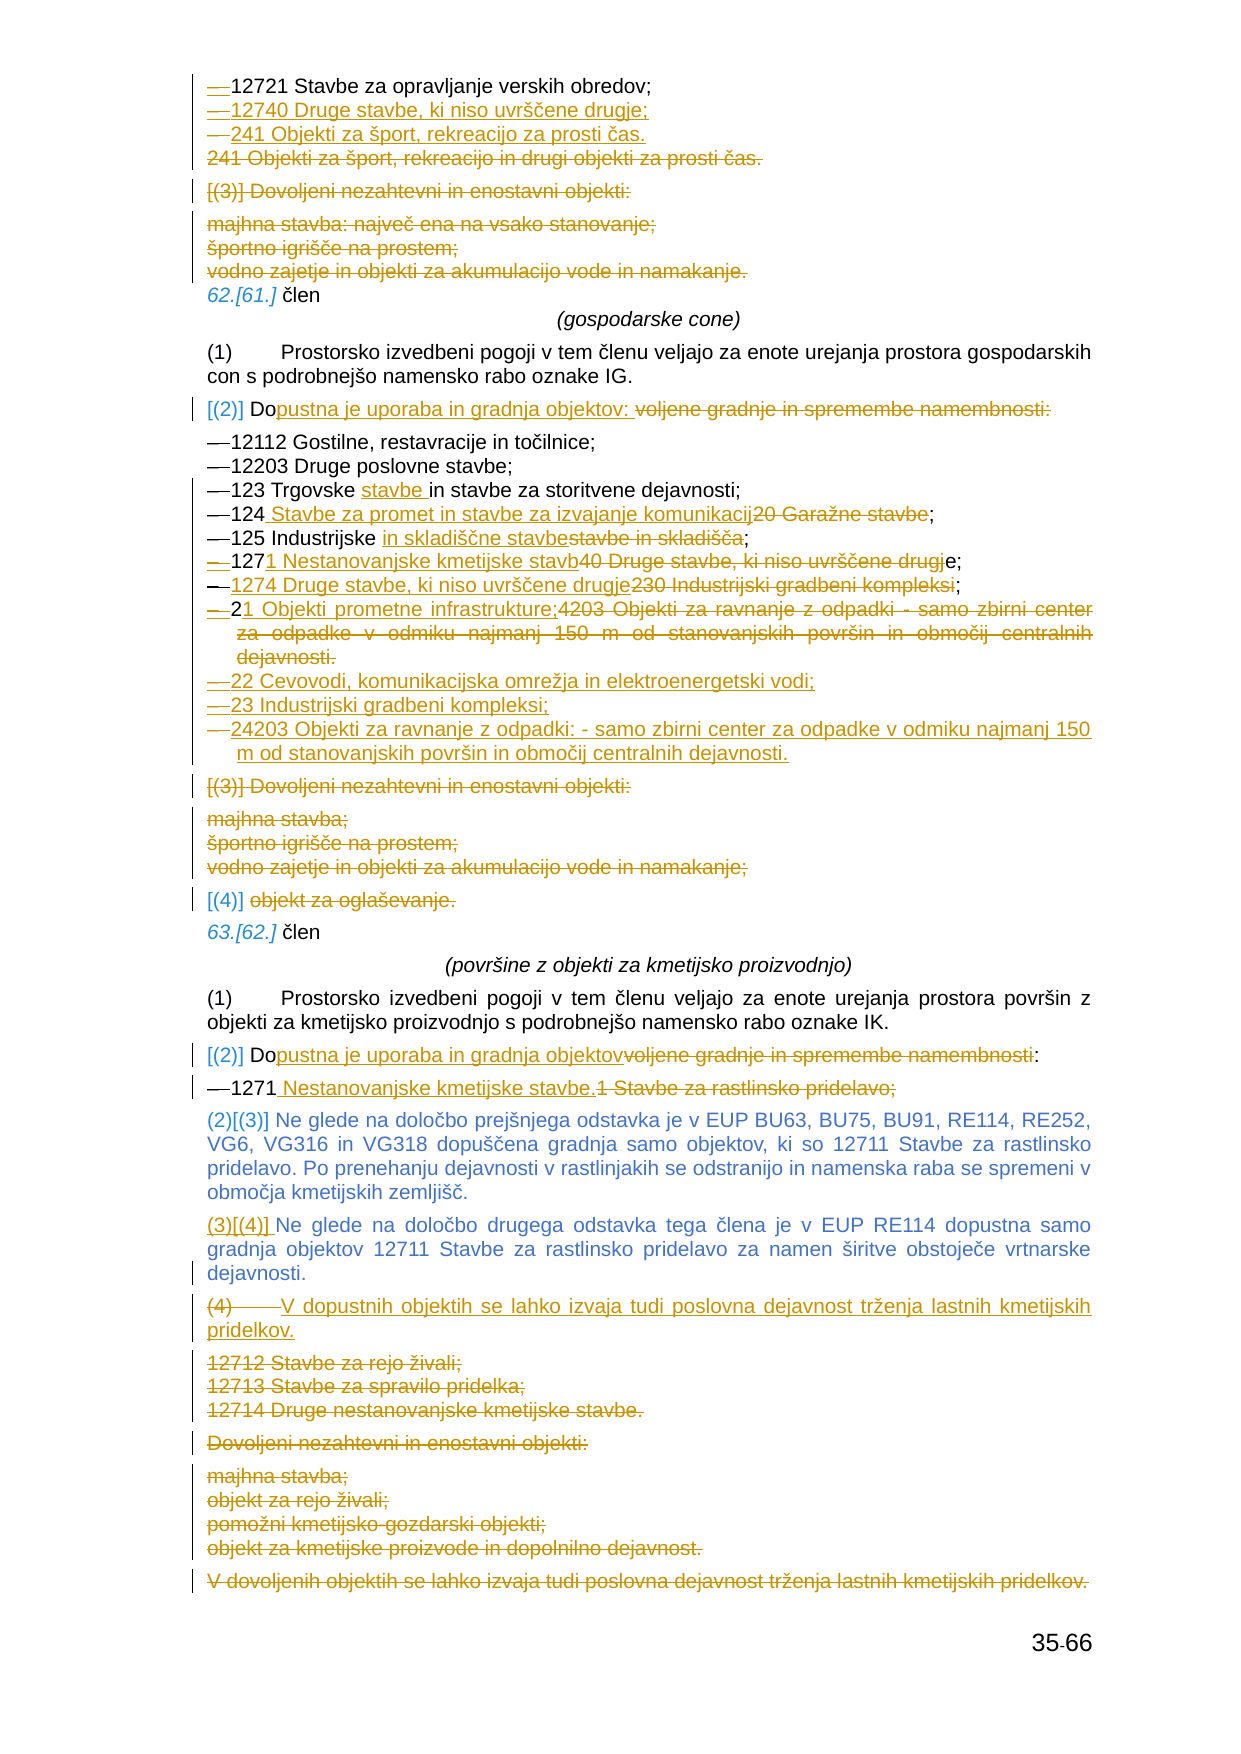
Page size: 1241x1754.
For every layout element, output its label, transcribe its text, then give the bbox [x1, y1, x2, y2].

list člen [207, 920, 1092, 944]
list 12203 Druge poslovne stavbe; [207, 453, 1092, 477]
list ; [207, 573, 1092, 597]
list Ne glede na določbo prejšnjega odstavka je v EUP BU63, BU75, BU91, RE114, RE252, VG6, VG316 in VG318 dopuščena gradnja samo objektov, ki so 12711 Stavbe za rastlinsko pridelavo. Po prenehanju dejavnosti v rastlinjakih se odstranijo in namenska raba se spremeni v območja kmetijskih zemljišč. [207, 1108, 1092, 1204]
list 12721 Stavbe za opravljanje verskih obredov; [207, 74, 1092, 98]
list Do: [207, 1043, 1092, 1067]
list Ne glede na določbo drugega odstavka tega člena je v EUP RE114 dopustna samo gradnja objektov 12711 Stavbe za rastlinsko pridelavo za namen širitve obstoječe vrtnarske dejavnosti. [207, 1213, 1092, 1285]
list 124; [207, 501, 1092, 525]
list 2 [207, 597, 1092, 669]
text (gospodarske cone) [207, 307, 1092, 331]
list 125 Industrijske ; [207, 525, 1092, 549]
list Prostorsko izvedbeni pogoji v tem členu veljajo za enote urejanja prostora gospodarskih con s podrobnejšo namensko rabo oznake IG. [207, 340, 1092, 388]
list 1271 [207, 1075, 1092, 1099]
text (površine z objekti za kmetijsko proizvodnjo) [207, 953, 1092, 977]
list Prostorsko izvedbeni pogoji v tem členu veljajo za enote urejanja prostora površin z objekti za kmetijsko proizvodnjo s podrobnejšo namensko rabo oznake IK. [207, 986, 1092, 1034]
list 123 Trgovske in stavbe za storitvene dejavnosti; [207, 477, 1092, 501]
list 127e; [207, 549, 1092, 573]
list 12112 Gostilne, restavracije in točilnice; [207, 429, 1092, 453]
list Do [207, 397, 1092, 421]
list člen [207, 283, 1092, 307]
